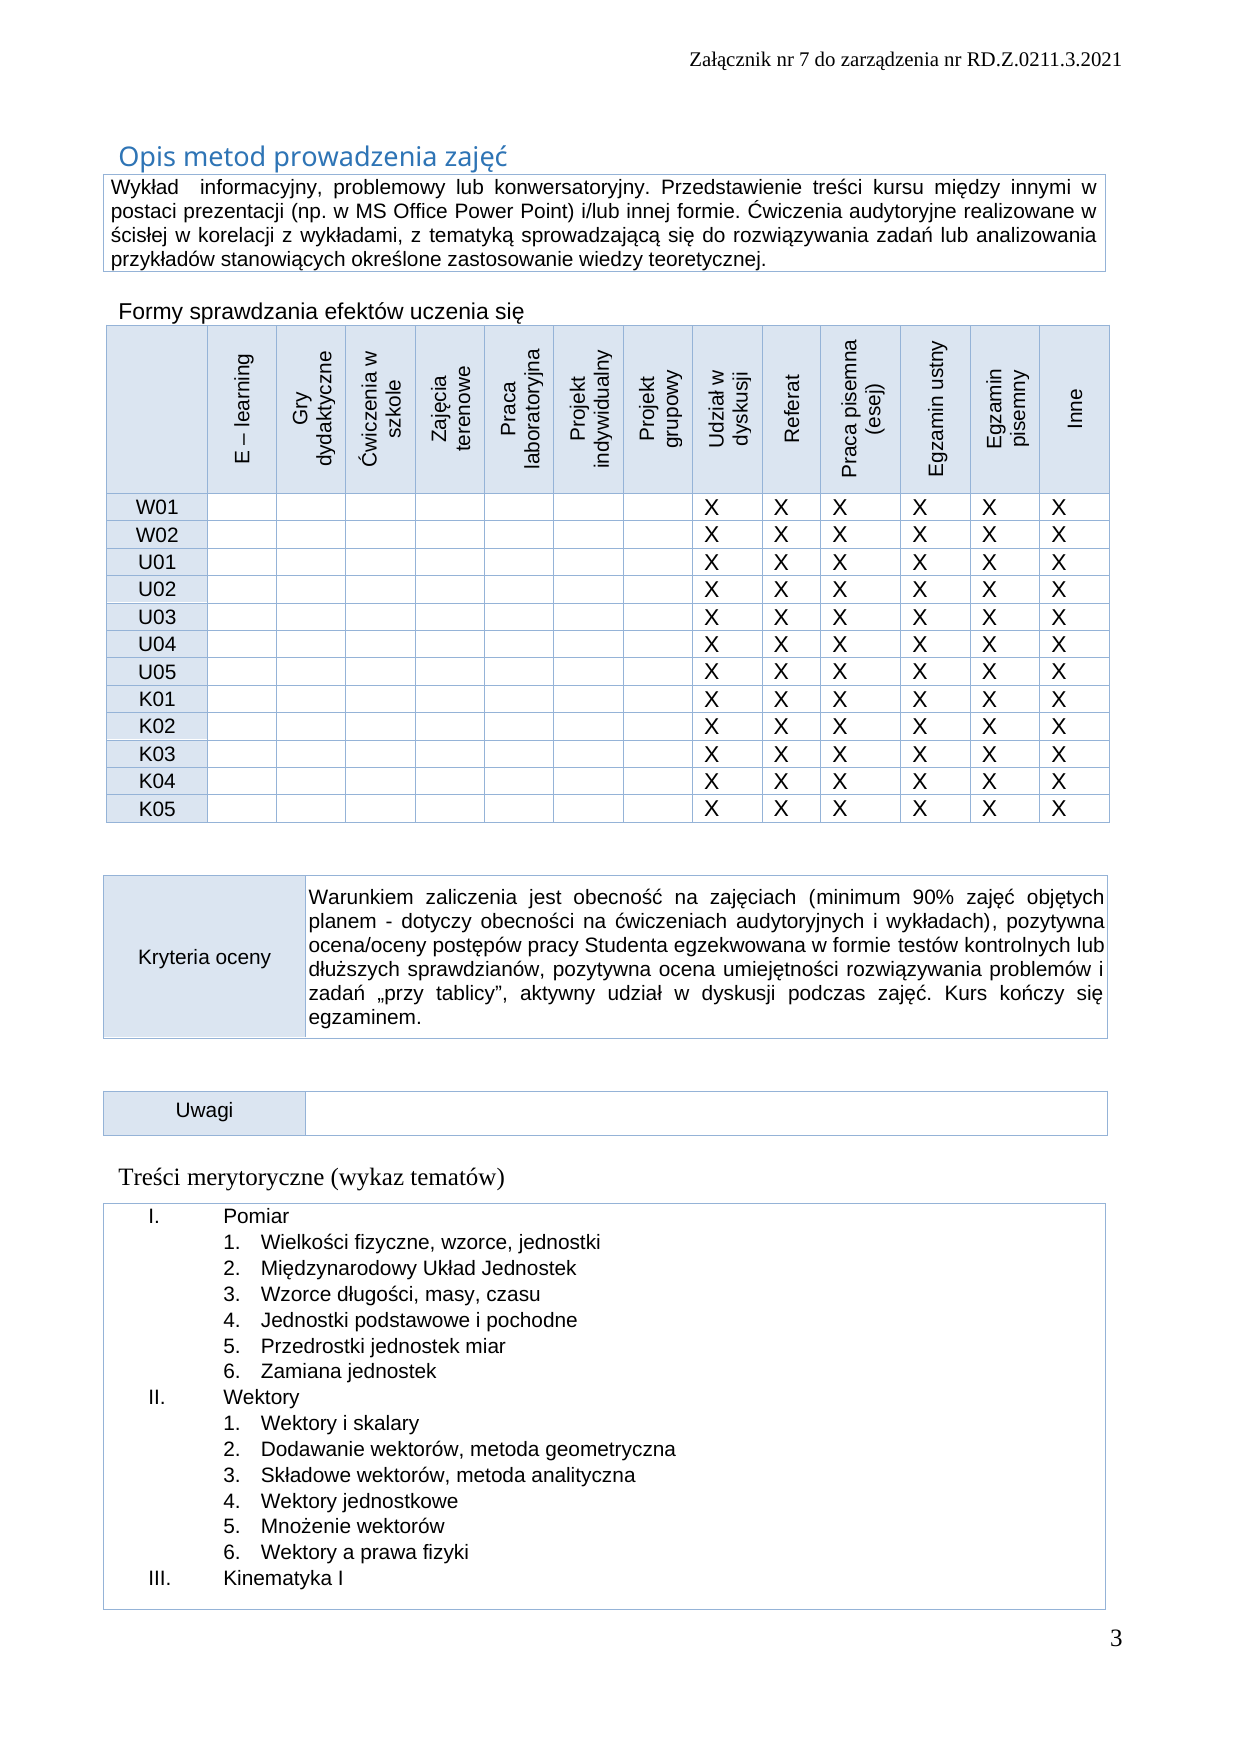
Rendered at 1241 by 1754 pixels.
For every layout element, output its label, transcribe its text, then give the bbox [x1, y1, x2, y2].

table_cell [624, 494, 692, 520]
table_cell [208, 768, 276, 794]
table_cell X [693, 713, 762, 739]
table_cell X [1040, 768, 1109, 794]
table_cell [624, 768, 692, 794]
table_cell [554, 576, 623, 602]
table_cell X [971, 768, 1039, 794]
table_header Zajęcia terenowe [416, 326, 484, 493]
table_header E – learning [208, 326, 276, 493]
table_cell [416, 631, 484, 657]
table_cell X [901, 521, 970, 548]
table_cell [346, 631, 415, 657]
table_header Wykład informacyjny, problemowy lub konwersatoryjny. Przedstawienie treści kursu między innymi w postaci prezentacji (np. w MS Office Power Point) i/lub innej formie. Ćwiczenia audytoryjne realizowane w ścisłej w korelacji z wykładami, z tematyką sprowadzającą się do rozwiązywania zadań lub analizowania przykładów stanowiących określone zastosowanie wiedzy teoretycznej. [104, 175, 1105, 271]
table_cell [416, 576, 484, 602]
table_cell [485, 713, 553, 739]
table_cell X [1040, 604, 1109, 630]
table_cell X [821, 795, 900, 822]
table_cell X [901, 741, 970, 767]
table_cell U02 [107, 576, 207, 602]
table_cell X [971, 631, 1039, 657]
table_cell [485, 768, 553, 794]
table_cell [346, 795, 415, 822]
table_cell [277, 494, 345, 520]
text Treści merytoryczne (wykaz tematów) [118, 1162, 1122, 1191]
table_cell X [971, 494, 1039, 520]
table_cell [485, 494, 553, 520]
table_cell X [693, 768, 762, 794]
table_cell X [693, 686, 762, 712]
table_cell [624, 741, 692, 767]
table_cell [346, 658, 415, 685]
table_cell X [693, 631, 762, 657]
table_cell X [1040, 631, 1109, 657]
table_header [104, 1204, 1105, 1609]
table_cell [277, 604, 345, 630]
table_cell X [821, 549, 900, 575]
table_cell [416, 521, 484, 548]
table_cell X [693, 741, 762, 767]
table_cell [277, 713, 345, 739]
table_cell X [1040, 521, 1109, 548]
table_cell [277, 768, 345, 794]
table_cell X [763, 741, 820, 767]
table_cell [346, 686, 415, 712]
table_cell [485, 576, 553, 602]
table_cell X [821, 521, 900, 548]
table_cell X [821, 713, 900, 739]
table_cell [624, 658, 692, 685]
table_cell [416, 713, 484, 739]
table_header Projekt grupowy [624, 326, 692, 493]
table_header Projekt indywidualny [554, 326, 623, 493]
table_cell [277, 658, 345, 685]
table_cell X [763, 768, 820, 794]
table_cell [208, 686, 276, 712]
table_cell [346, 713, 415, 739]
table_header Praca pisemna (esej) [821, 326, 900, 493]
table_cell [277, 795, 345, 822]
table_cell X [821, 494, 900, 520]
table_cell [208, 741, 276, 767]
table_cell X [901, 686, 970, 712]
table_cell [208, 521, 276, 548]
table_cell X [763, 576, 820, 602]
table_cell K01 [107, 686, 207, 712]
table_cell W01 [107, 494, 207, 520]
table_cell [624, 549, 692, 575]
table_cell K05 [107, 795, 207, 822]
table_cell U01 [107, 549, 207, 575]
table_cell [416, 549, 484, 575]
table_cell X [693, 795, 762, 822]
table_cell [554, 741, 623, 767]
table_cell [346, 576, 415, 602]
table_cell X [693, 604, 762, 630]
table_cell X [763, 631, 820, 657]
subtitle Opis metod prowadzenia zajęć [118, 137, 1122, 174]
table_cell K03 [107, 741, 207, 767]
table_cell X [821, 741, 900, 767]
table_cell [624, 713, 692, 739]
table_cell [208, 576, 276, 602]
table_cell X [971, 795, 1039, 822]
table_cell X [763, 494, 820, 520]
table_cell X [1040, 658, 1109, 685]
table_header Egzamin ustny [901, 326, 970, 493]
table_header [107, 326, 207, 493]
table_cell [485, 631, 553, 657]
table_cell X [763, 713, 820, 739]
table_cell X [1040, 713, 1109, 739]
table_cell [485, 604, 553, 630]
table_cell [277, 631, 345, 657]
table_cell X [693, 494, 762, 520]
table_cell [554, 549, 623, 575]
table_cell K02 [107, 713, 207, 739]
table_cell X [901, 549, 970, 575]
table_cell X [901, 494, 970, 520]
table_cell [208, 631, 276, 657]
table_header [306, 1092, 1107, 1135]
table_cell W02 [107, 521, 207, 548]
table_cell [277, 576, 345, 602]
table_header Udział w dyskusji [693, 326, 762, 493]
table_cell [277, 686, 345, 712]
table_cell X [971, 521, 1039, 548]
table_cell X [763, 604, 820, 630]
table_cell [346, 521, 415, 548]
table_cell [554, 768, 623, 794]
table_cell [346, 604, 415, 630]
table_cell X [971, 549, 1039, 575]
table_cell [485, 686, 553, 712]
table_cell [624, 576, 692, 602]
table_cell [277, 741, 345, 767]
table_cell X [821, 631, 900, 657]
table_cell X [763, 658, 820, 685]
table_cell X [1040, 576, 1109, 602]
table_header Kryteria oceny [104, 876, 305, 1037]
table_cell [346, 549, 415, 575]
table_header Uwagi [104, 1092, 305, 1135]
table_cell [416, 494, 484, 520]
table_cell X [763, 549, 820, 575]
table_cell [485, 795, 553, 822]
table_cell X [821, 686, 900, 712]
table_cell [416, 795, 484, 822]
table_cell U03 [107, 604, 207, 630]
table_cell [346, 741, 415, 767]
table_cell [208, 795, 276, 822]
table_cell X [693, 521, 762, 548]
table_cell K04 [107, 768, 207, 794]
table_cell [554, 631, 623, 657]
table_cell [416, 604, 484, 630]
table_cell [554, 658, 623, 685]
table_header Gry dydaktyczne [277, 326, 345, 493]
table_header Inne [1040, 326, 1109, 493]
table_cell X [1040, 494, 1109, 520]
table_cell [554, 686, 623, 712]
table_cell [624, 631, 692, 657]
table_cell X [971, 604, 1039, 630]
table_cell [554, 795, 623, 822]
table_header Praca laboratoryjna [485, 326, 553, 493]
table_cell X [821, 768, 900, 794]
table_cell X [1040, 549, 1109, 575]
table_cell X [1040, 741, 1109, 767]
table_cell X [901, 631, 970, 657]
table_cell X [901, 768, 970, 794]
table_cell X [821, 658, 900, 685]
table_cell U05 [107, 658, 207, 685]
table_cell X [763, 686, 820, 712]
table_cell [416, 741, 484, 767]
table_cell [208, 713, 276, 739]
table_cell X [763, 521, 820, 548]
table_cell X [971, 713, 1039, 739]
table_cell [416, 768, 484, 794]
table_cell X [971, 576, 1039, 602]
table_cell [346, 494, 415, 520]
table_cell X [693, 576, 762, 602]
table_cell [485, 658, 553, 685]
table_cell X [971, 686, 1039, 712]
table_cell U04 [107, 631, 207, 657]
table_cell [416, 658, 484, 685]
table_cell X [693, 658, 762, 685]
table_cell X [901, 713, 970, 739]
table_header Egzamin pisemny [971, 326, 1039, 493]
table_cell [624, 795, 692, 822]
table_cell [277, 549, 345, 575]
table_cell [208, 604, 276, 630]
table_cell X [971, 741, 1039, 767]
table_cell [485, 741, 553, 767]
table_cell X [971, 658, 1039, 685]
table_cell X [763, 795, 820, 822]
table_cell X [901, 658, 970, 685]
table_cell X [821, 576, 900, 602]
table_cell [554, 713, 623, 739]
table_cell [485, 549, 553, 575]
table_cell [416, 686, 484, 712]
table_header Warunkiem zaliczenia jest obecność na zajęciach (minimum 90% zajęć objętych planem - dotyczy obecności na ćwiczeniach audytoryjnych i wykładach), pozytywna ocena/oceny postępów pracy Studenta egzekwowana w formie testów kontrolnych lub dłuższych sprawdzianów, pozytywna ocena umiejętności rozwiązywania problemów i zadań „przy tablicy”, aktywny udział w dyskusji podczas zajęć. Kurs kończy się egzaminem. [306, 876, 1107, 1037]
table_cell X [901, 604, 970, 630]
table_cell [624, 521, 692, 548]
table_cell [208, 658, 276, 685]
table_cell [554, 494, 623, 520]
table_cell [346, 768, 415, 794]
table_cell [208, 494, 276, 520]
text Formy sprawdzania efektów uczenia się [118, 298, 1122, 324]
table_cell [554, 604, 623, 630]
table_cell X [693, 549, 762, 575]
table_cell [554, 521, 623, 548]
table_cell X [1040, 686, 1109, 712]
table_cell X [901, 795, 970, 822]
table_cell [624, 604, 692, 630]
table_cell X [821, 604, 900, 630]
table_cell [208, 549, 276, 575]
table_cell [624, 686, 692, 712]
table_cell [485, 521, 553, 548]
table_cell X [1040, 795, 1109, 822]
table_cell X [901, 576, 970, 602]
table_header Ćwiczenia w szkole [346, 326, 415, 493]
table_cell [277, 521, 345, 548]
table_header Referat [763, 326, 820, 493]
